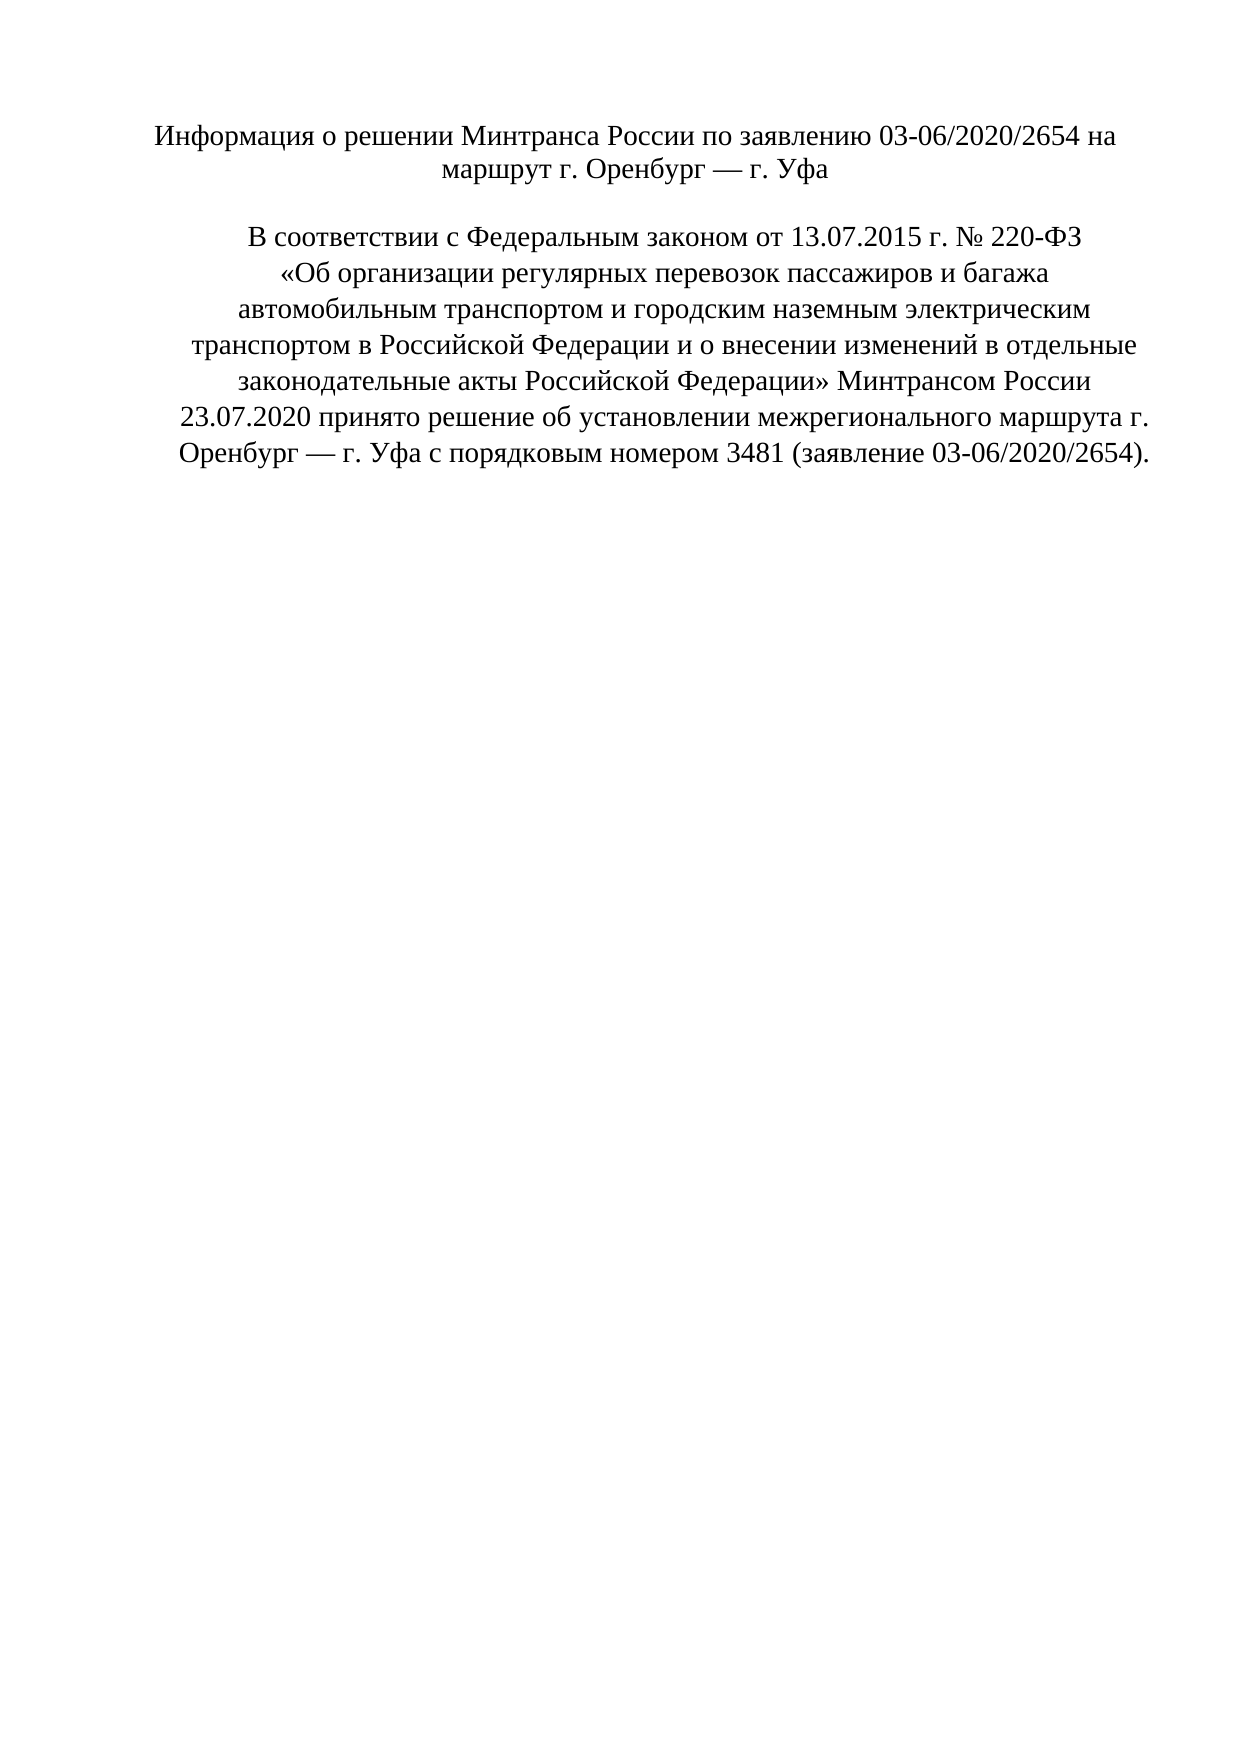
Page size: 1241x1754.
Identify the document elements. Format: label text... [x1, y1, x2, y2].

text Информация о решении Минтранса России по заявлению 03-06/2020/2654 на маршрут г. Оренбург — г. Уфа [118, 118, 1152, 185]
text В соответствии с Федеральным законом от 13.07.2015 г. № 220-ФЗ «Об организации регулярных перевозок пассажиров и багажа автомобильным транспортом и городским наземным электрическим транспортом в Российской Федерации и о внесении изменений в отдельные законодательные акты Российской Федерации» Минтрансом России 23.07.2020 принято решение об установлении межрегионального маршрута г. Оренбург — г. Уфа с порядковым номером 3481 (заявление 03-06/2020/2654). [177, 219, 1152, 469]
